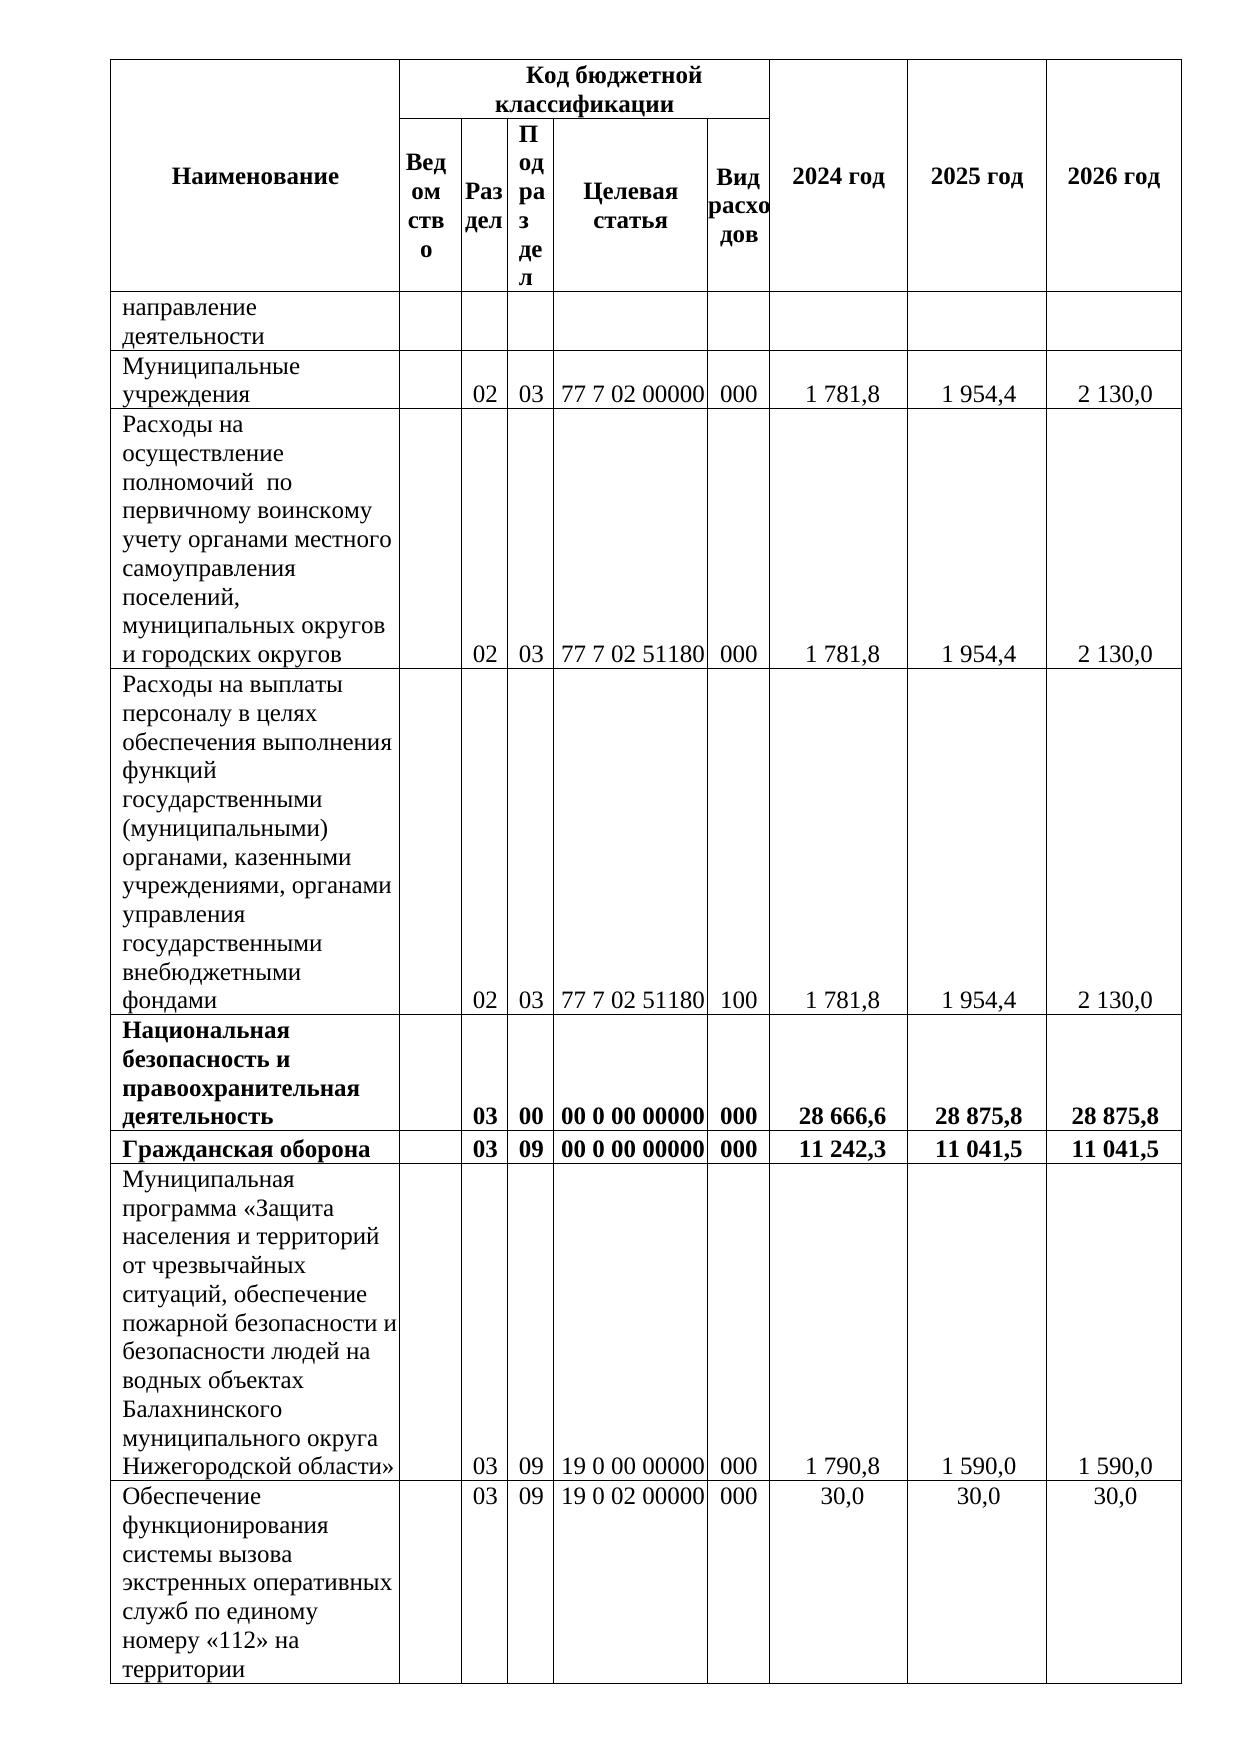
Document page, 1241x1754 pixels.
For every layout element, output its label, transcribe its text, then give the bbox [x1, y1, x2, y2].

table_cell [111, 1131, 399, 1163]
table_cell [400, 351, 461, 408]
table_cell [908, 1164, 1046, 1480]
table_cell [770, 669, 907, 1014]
table_cell Целевая статья [554, 119, 707, 291]
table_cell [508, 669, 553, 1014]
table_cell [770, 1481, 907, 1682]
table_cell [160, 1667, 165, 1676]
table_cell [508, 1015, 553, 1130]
table_cell Под раз дел [508, 119, 553, 291]
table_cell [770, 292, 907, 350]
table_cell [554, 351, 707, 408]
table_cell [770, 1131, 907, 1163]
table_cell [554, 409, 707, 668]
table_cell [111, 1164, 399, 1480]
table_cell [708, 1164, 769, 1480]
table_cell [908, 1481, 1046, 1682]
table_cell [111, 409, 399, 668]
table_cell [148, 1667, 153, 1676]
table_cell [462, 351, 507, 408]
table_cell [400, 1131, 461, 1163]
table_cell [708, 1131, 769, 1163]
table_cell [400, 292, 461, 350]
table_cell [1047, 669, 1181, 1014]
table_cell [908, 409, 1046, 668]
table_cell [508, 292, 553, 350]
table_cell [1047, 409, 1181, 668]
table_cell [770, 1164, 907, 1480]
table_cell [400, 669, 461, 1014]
table_cell Ведом ство [400, 119, 461, 291]
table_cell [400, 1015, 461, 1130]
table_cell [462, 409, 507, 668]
table_header 2024 год [770, 60, 907, 291]
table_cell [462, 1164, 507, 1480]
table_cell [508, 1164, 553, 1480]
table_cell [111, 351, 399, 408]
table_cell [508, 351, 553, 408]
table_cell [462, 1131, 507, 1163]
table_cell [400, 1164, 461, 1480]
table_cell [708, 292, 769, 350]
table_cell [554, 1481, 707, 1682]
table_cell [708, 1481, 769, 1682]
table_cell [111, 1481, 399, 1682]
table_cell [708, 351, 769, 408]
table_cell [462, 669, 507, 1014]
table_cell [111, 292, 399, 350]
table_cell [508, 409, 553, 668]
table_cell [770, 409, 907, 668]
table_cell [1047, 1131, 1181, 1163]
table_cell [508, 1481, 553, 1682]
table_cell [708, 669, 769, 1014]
table_cell Раз дел [462, 119, 507, 291]
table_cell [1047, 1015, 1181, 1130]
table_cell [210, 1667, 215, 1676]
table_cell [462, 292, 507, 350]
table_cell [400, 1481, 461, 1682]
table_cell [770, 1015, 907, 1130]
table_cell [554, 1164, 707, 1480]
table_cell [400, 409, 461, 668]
table_cell Вид расходов [708, 119, 769, 291]
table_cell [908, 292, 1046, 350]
table_header 2026 год [1047, 60, 1181, 291]
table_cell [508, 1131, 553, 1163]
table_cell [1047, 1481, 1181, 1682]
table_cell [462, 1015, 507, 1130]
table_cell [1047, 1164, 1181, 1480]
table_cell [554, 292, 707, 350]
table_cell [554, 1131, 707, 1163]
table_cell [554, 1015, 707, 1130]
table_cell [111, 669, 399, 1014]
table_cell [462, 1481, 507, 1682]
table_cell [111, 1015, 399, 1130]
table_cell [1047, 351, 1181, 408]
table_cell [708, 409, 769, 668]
table_header Код бюджетной классификации [400, 60, 769, 118]
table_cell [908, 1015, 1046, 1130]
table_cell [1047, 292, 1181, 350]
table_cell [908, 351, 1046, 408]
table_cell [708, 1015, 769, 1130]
table_header 2025 год [908, 60, 1046, 291]
table_header Наименование [111, 60, 399, 291]
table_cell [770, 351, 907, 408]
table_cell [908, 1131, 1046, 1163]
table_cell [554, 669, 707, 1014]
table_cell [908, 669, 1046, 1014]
